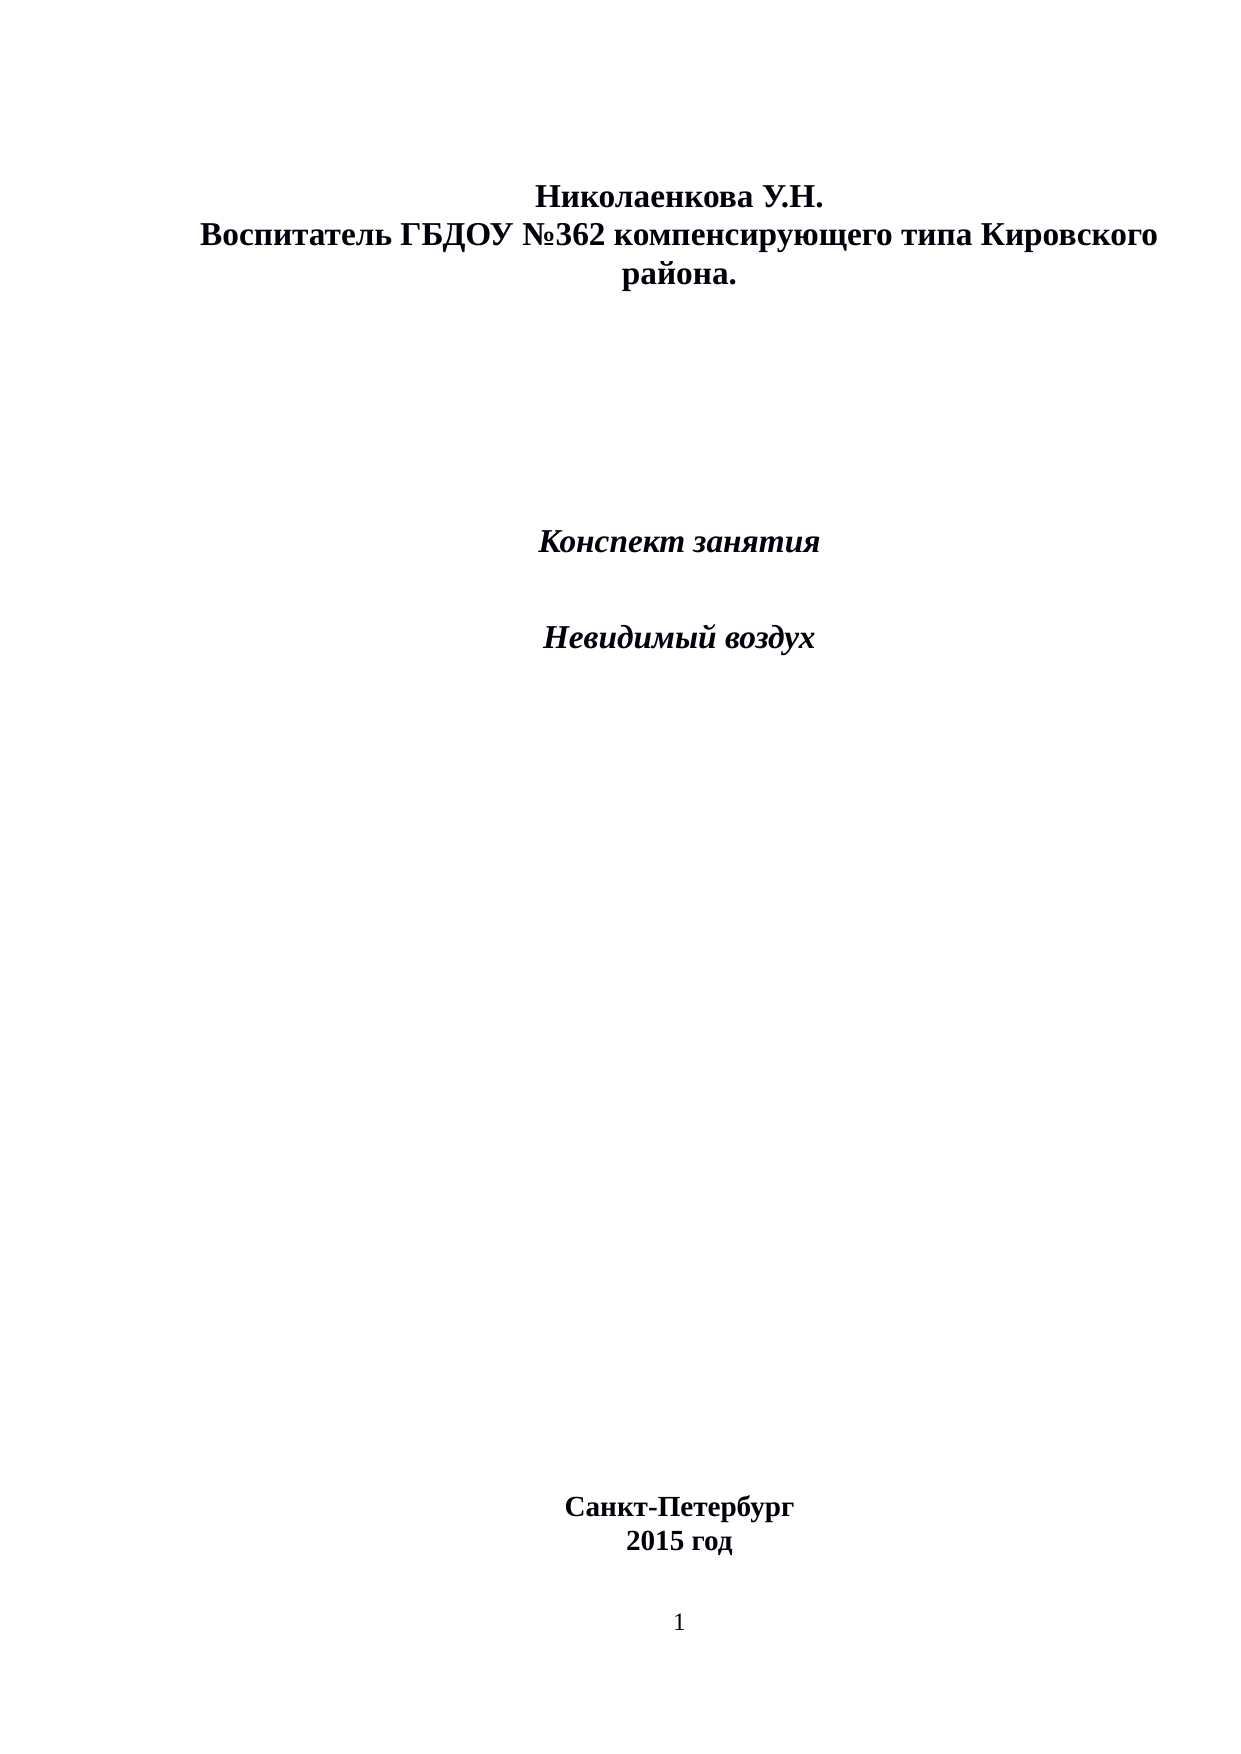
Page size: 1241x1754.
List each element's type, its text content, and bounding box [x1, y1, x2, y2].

text Николаенкова У.Н. [177, 176, 1181, 215]
text Санкт-Петербург [177, 1489, 1181, 1523]
text Воспитатель ГБДОУ №362 компенсирующего типа Кировского района. [177, 215, 1181, 291]
text Конспект занятия [177, 521, 1181, 560]
text Невидимый воздух [177, 617, 1181, 656]
text 2015 год [177, 1523, 1181, 1556]
